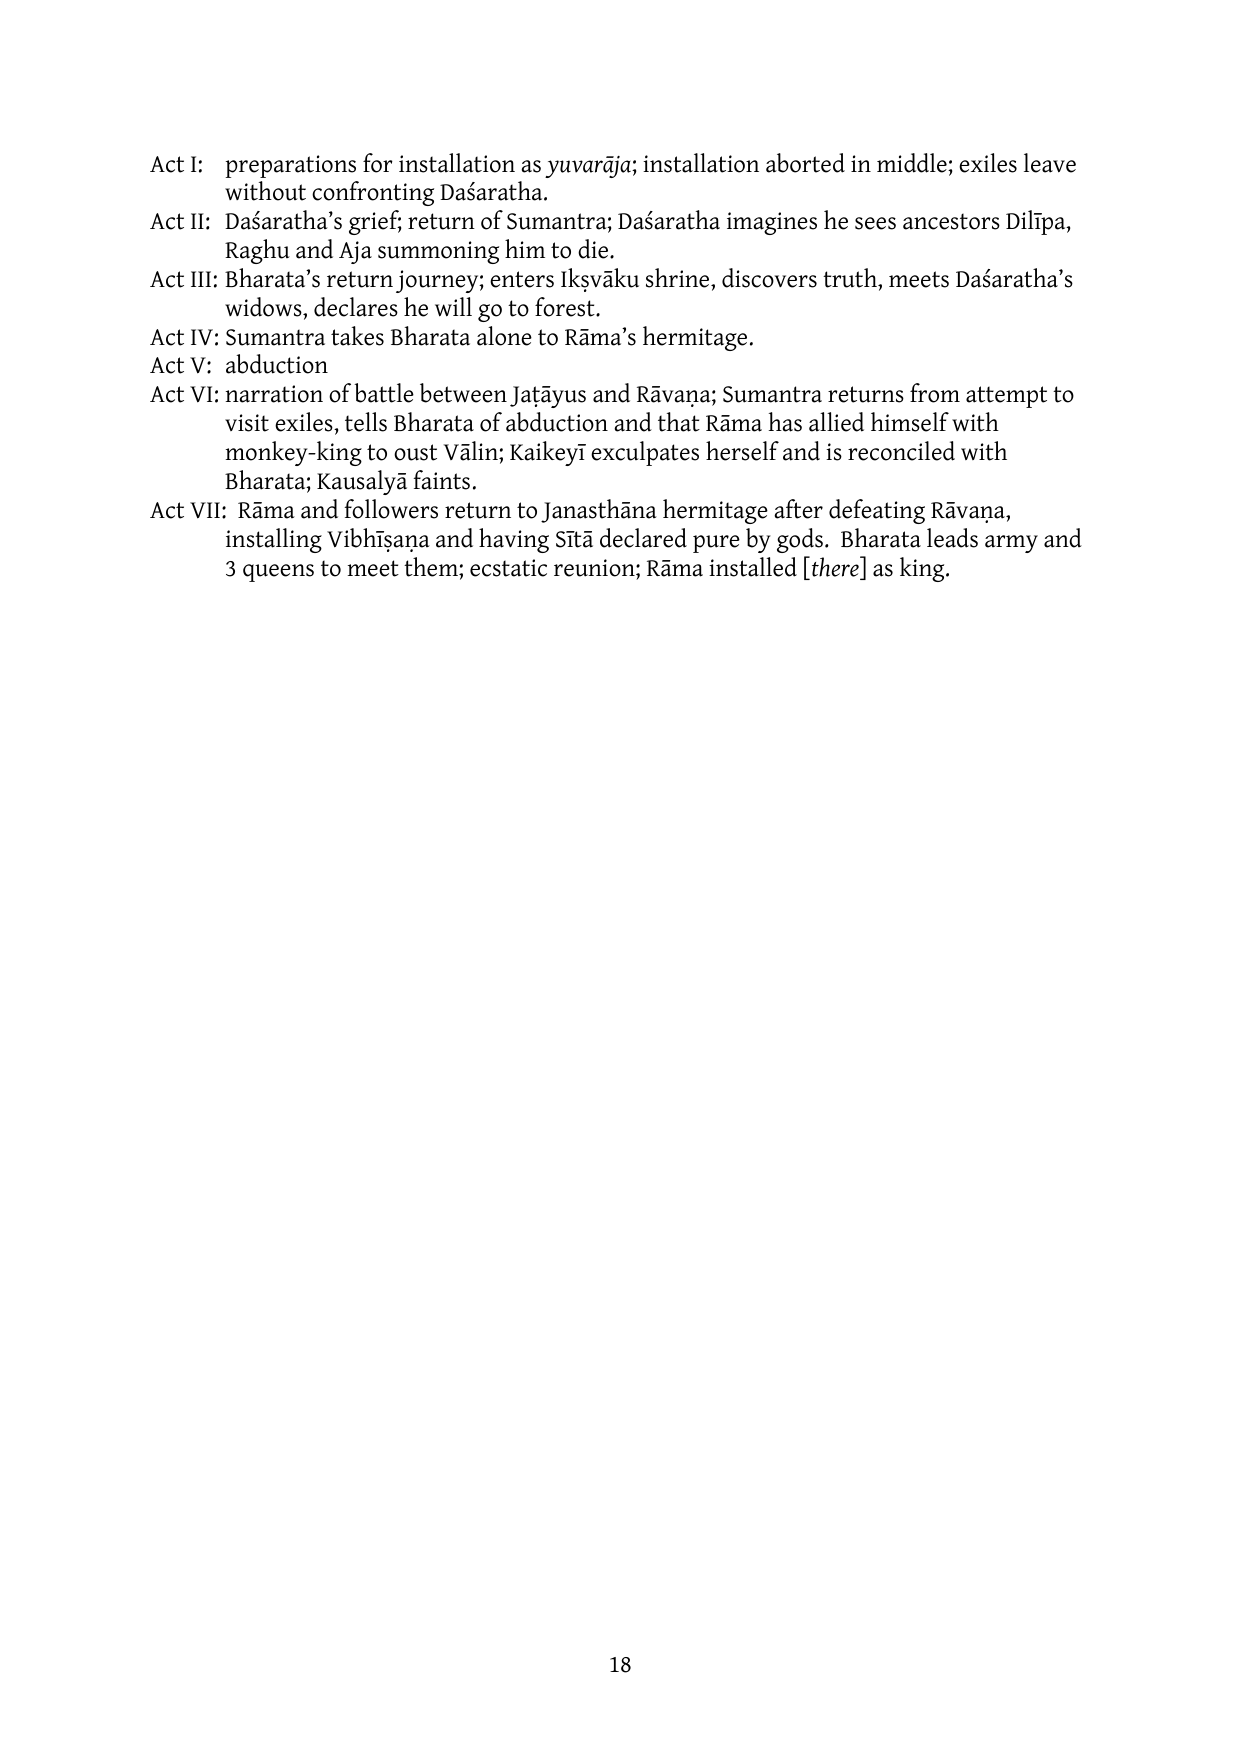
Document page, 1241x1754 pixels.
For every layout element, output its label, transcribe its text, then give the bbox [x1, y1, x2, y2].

text Act V: abduction [150, 352, 1090, 381]
text Act II: Daśaratha’s grief; return of Sumantra; Daśaratha imagines he sees ancestors Dilīpa, Raghu and Aja summoning him to die. [150, 208, 1090, 265]
text Act VI: narration of battle between Jaṭāyus and Rāvaṇa; Sumantra returns from attempt to visit exiles, tells Bharata of abduction and that Rāma has allied himself with monkey-king to oust Vālin; Kaikeyī exculpates herself and is reconciled with Bharata; Kausalyā faints. [150, 381, 1090, 496]
text Act III: Bharata’s return journey; enters Ikṣvāku shrine, discovers truth, meets Daśaratha’s widows, declares he will go to forest. [150, 265, 1090, 323]
text Act I: preparations for installation as yuvarāja; installation aborted in middle; exiles leave without confronting Daśaratha. [150, 150, 1090, 208]
text Act IV: Sumantra takes Bharata alone to Rāma’s hermitage. [150, 323, 1090, 352]
text Act VII: Rāma and followers return to Janasthāna hermitage after defeating Rāvaṇa, installing Vibhīṣaṇa and having Sītā declared pure by gods. Bharata leads army and 3 queens to meet them; ecstatic reunion; Rāma installed [there] as king. [150, 496, 1090, 583]
